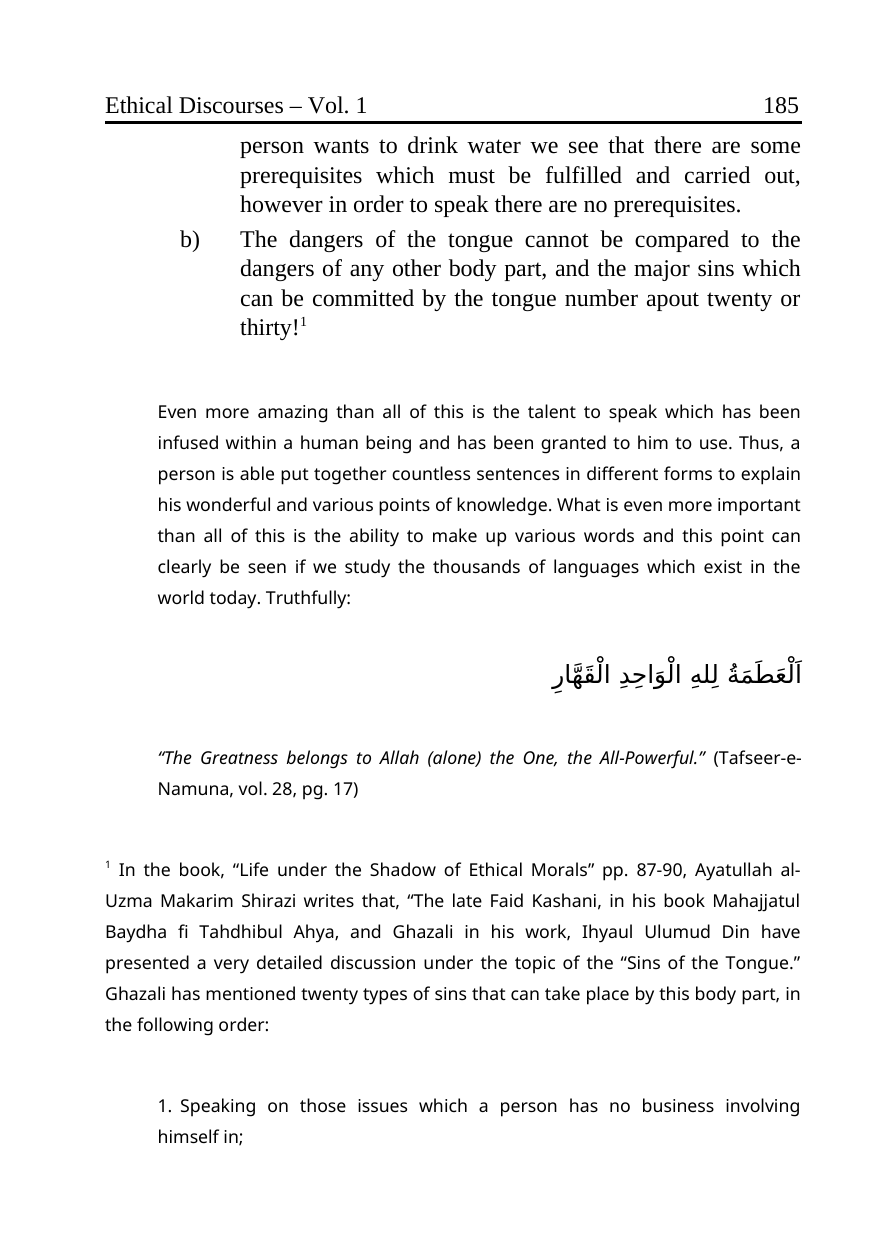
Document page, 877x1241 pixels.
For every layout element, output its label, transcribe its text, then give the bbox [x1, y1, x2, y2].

text b) The dangers of the tongue cannot be compared to the dangers of any other body part, and the major sins which can be committed by the tongue number apout twenty or thirty! [105, 224, 802, 341]
text a. The tongue is always at the disposal of the person. Sometimes the following similitude is given that, “For a person to speak is like drinking water.” Even still, if a person wants to drink water we see that there are some prerequisites which must be fulfilled and carried out, however in order to speak there are no prerequisites. [105, 131, 802, 218]
